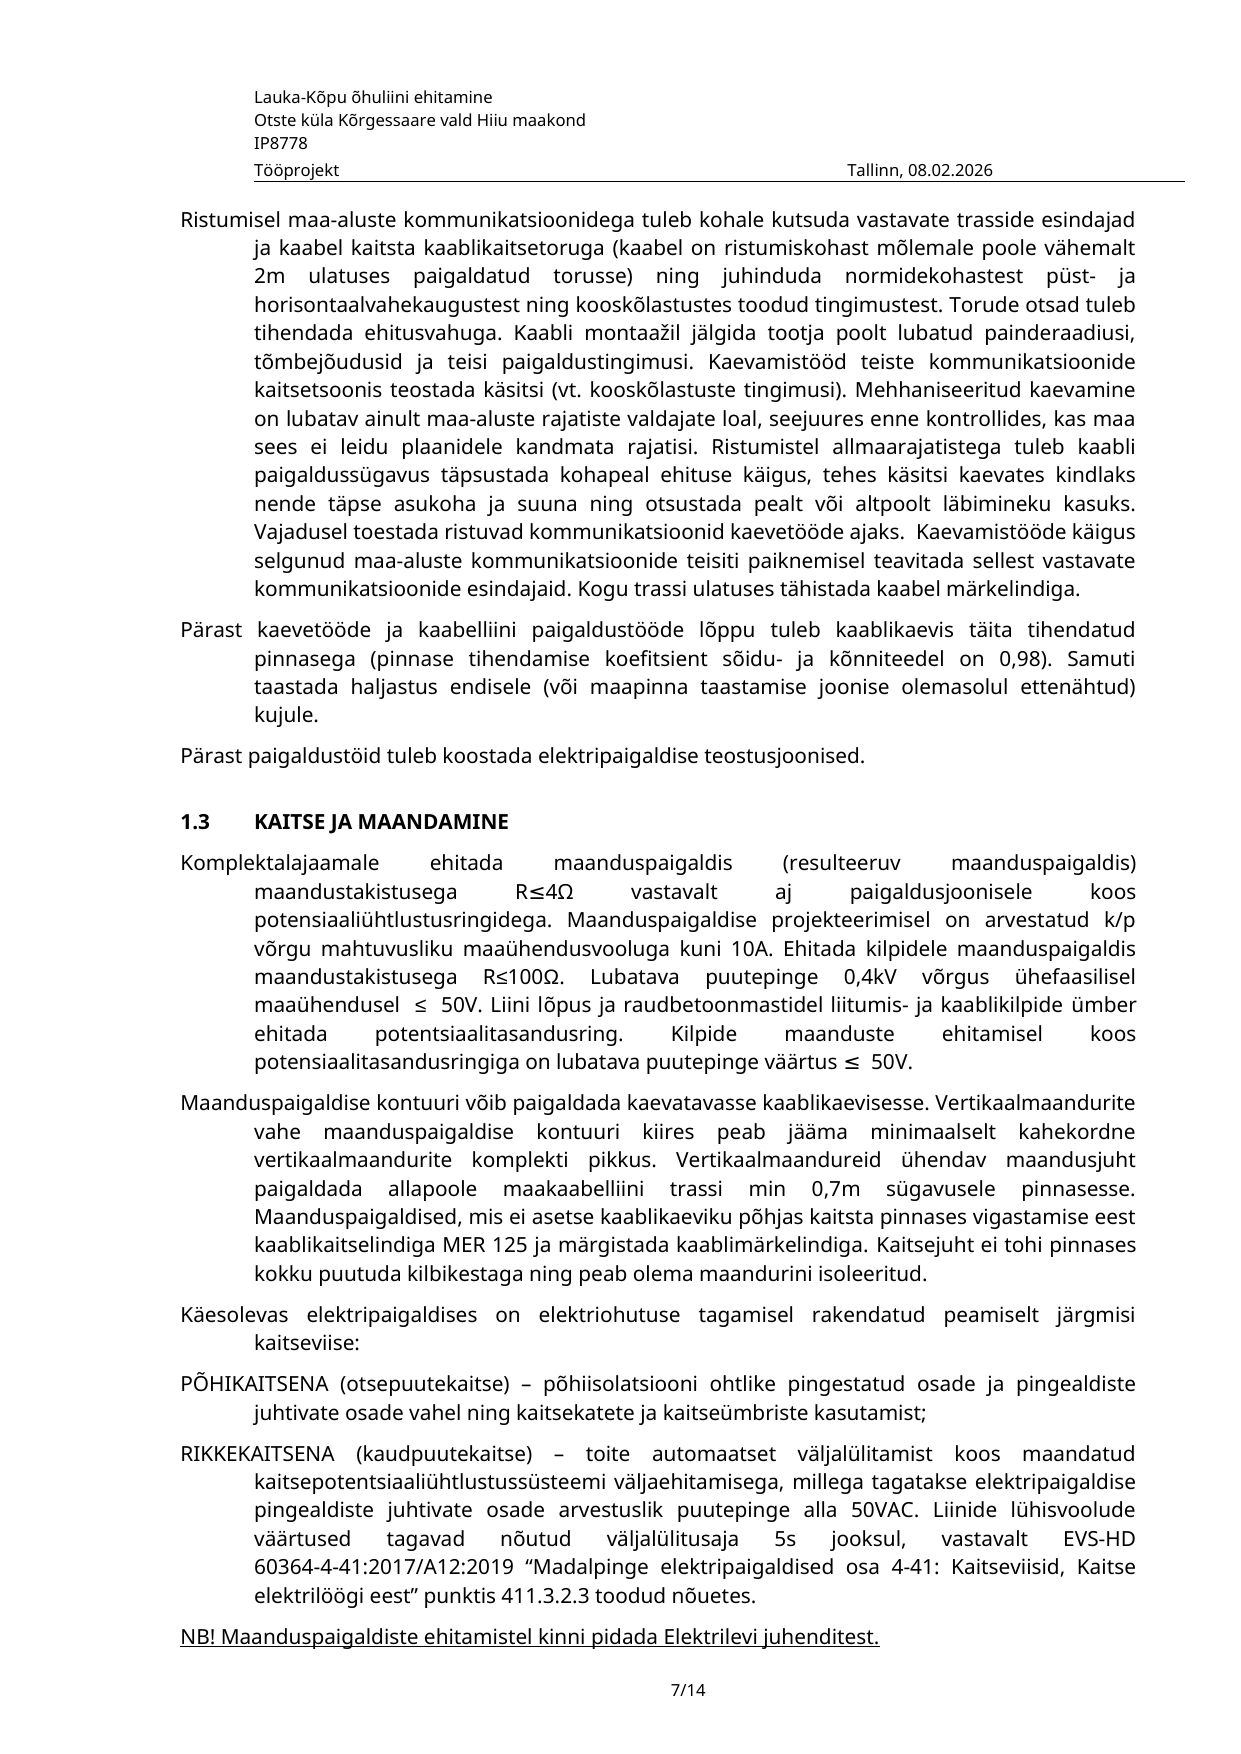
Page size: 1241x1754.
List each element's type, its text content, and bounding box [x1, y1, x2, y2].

text PÕHIKAITSENA (otsepuutekaitse) – põhiisolatsiooni ohtlike pingestatud osade ja pingealdiste juhtivate osade vahel ning kaitsekatete ja kaitseümbriste kasutamist; [180, 1369, 1137, 1426]
subtitle Kaitse ja Maandamine [180, 807, 1137, 836]
text RIKKEKAITSENA (kaudpuutekaitse) – toite automaatset väljalülitamist koos maandatud kaitsepotentsiaaliühtlustussüsteemi väljaehitamisega, millega tagatakse elektripaigaldise pingealdiste juhtivate osade arvestuslik puutepinge alla 50VAC. Liinide lühisvoolude väärtused tagavad nõutud väljalülitusaja 5s jooksul, vastavalt EVS-HD 60364-4-41:2017/A12:2019 “Madalpinge elektripaigaldised osa 4-41: Kaitseviisid, Kaitse elektrilöögi eest” punktis 411.3.2.3 toodud nõuetes. [180, 1439, 1137, 1609]
text Komplektalajaamale ehitada maanduspaigaldis (resulteeruv maanduspaigaldis) maandustakistusega R≤4Ω vastavalt aj paigaldusjoonisele koos potensiaaliühtlustusringidega. Maanduspaigaldise projekteerimisel on arvestatud k/p võrgu mahtuvusliku maaühendusvooluga kuni 10A. Ehitada kilpidele maanduspaigaldis maandustakistusega R≤100Ω. Lubatava puutepinge 0,4kV võrgus ühefaasilisel maaühendusel ≤ 50V. Liini lõpus ja raudbetoonmastidel liitumis- ja kaablikilpide ümber ehitada potentsiaalitasandusring. Kilpide maanduste ehitamisel koos potensiaalitasandusringiga on lubatava puutepinge väärtus ≤ 50V. [180, 848, 1137, 1076]
text Pärast paigaldustöid tuleb koostada elektripaigaldise teostusjoonised. [180, 742, 1137, 770]
text NB! Maanduspaigaldiste ehitamistel kinni pidada Elektrilevi juhenditest. [180, 1622, 1137, 1650]
text Käesolevas elektripaigaldises on elektriohutuse tagamisel rakendatud peamiselt järgmisi kaitseviise: [180, 1300, 1137, 1357]
text Maanduspaigaldise kontuuri võib paigaldada kaevatavasse kaablikaevisesse. Vertikaalmaandurite vahe maanduspaigaldise kontuuri kiires peab jääma minimaalselt kahekordne vertikaalmaandurite komplekti pikkus. Vertikaalmaandureid ühendav maandusjuht paigaldada allapoole maakaabelliini trassi min 0,7m sügavusele pinnasesse. Maanduspaigaldised, mis ei asetse kaablikaeviku põhjas kaitsta pinnases vigastamise eest kaablikaitselindiga MER 125 ja märgistada kaablimärkelindiga. Kaitsejuht ei tohi pinnases kokku puutuda kilbikestaga ning peab olema maandurini isoleeritud. [180, 1088, 1137, 1287]
text Ristumisel maa-aluste kommunikatsioonidega tuleb kohale kutsuda vastavate trasside esindajad ja kaabel kaitsta kaablikaitsetoruga (kaabel on ristumiskohast mõlemale poole vähemalt 2m ulatuses paigaldatud torusse) ning juhinduda normidekohastest püst- ja horisontaalvahekaugustest ning kooskõlastustes toodud tingimustest. Torude otsad tuleb tihendada ehitusvahuga. Kaabli montaažil jälgida tootja poolt lubatud painderaadiusi, tõmbejõudusid ja teisi paigaldustingimusi. Kaevamistööd teiste kommunikatsioonide kaitsetsoonis teostada käsitsi (vt. kooskõlastuste tingimusi). Mehhaniseeritud kaevamine on lubatav ainult maa-aluste rajatiste valdajate loal, seejuures enne kontrollides, kas maa sees ei leidu plaanidele kandmata rajatisi. Ristumistel allmaarajatistega tuleb kaabli paigaldussügavus täpsustada kohapeal ehituse käigus, tehes käsitsi kaevates kindlaks nende täpse asukoha ja suuna ning otsustada pealt või altpoolt läbimineku kasuks. Vajadusel toestada ristuvad kommunikatsioonid kaevetööde ajaks. Kaevamistööde käigus selgunud maa-aluste kommunikatsioonide teisiti paiknemisel teavitada sellest vastavate kommunikatsioonide esindajaid. Kogu trassi ulatuses tähistada kaabel märkelindiga. [180, 205, 1137, 603]
text Pärast kaevetööde ja kaabelliini paigaldustööde lõppu tuleb kaablikaevis täita tihendatud pinnasega (pinnase tihendamise koefitsient sõidu- ja kõnniteedel on 0,98). Samuti taastada haljastus endisele (või maapinna taastamise joonise olemasolul ettenähtud) kujule. [180, 615, 1137, 729]
